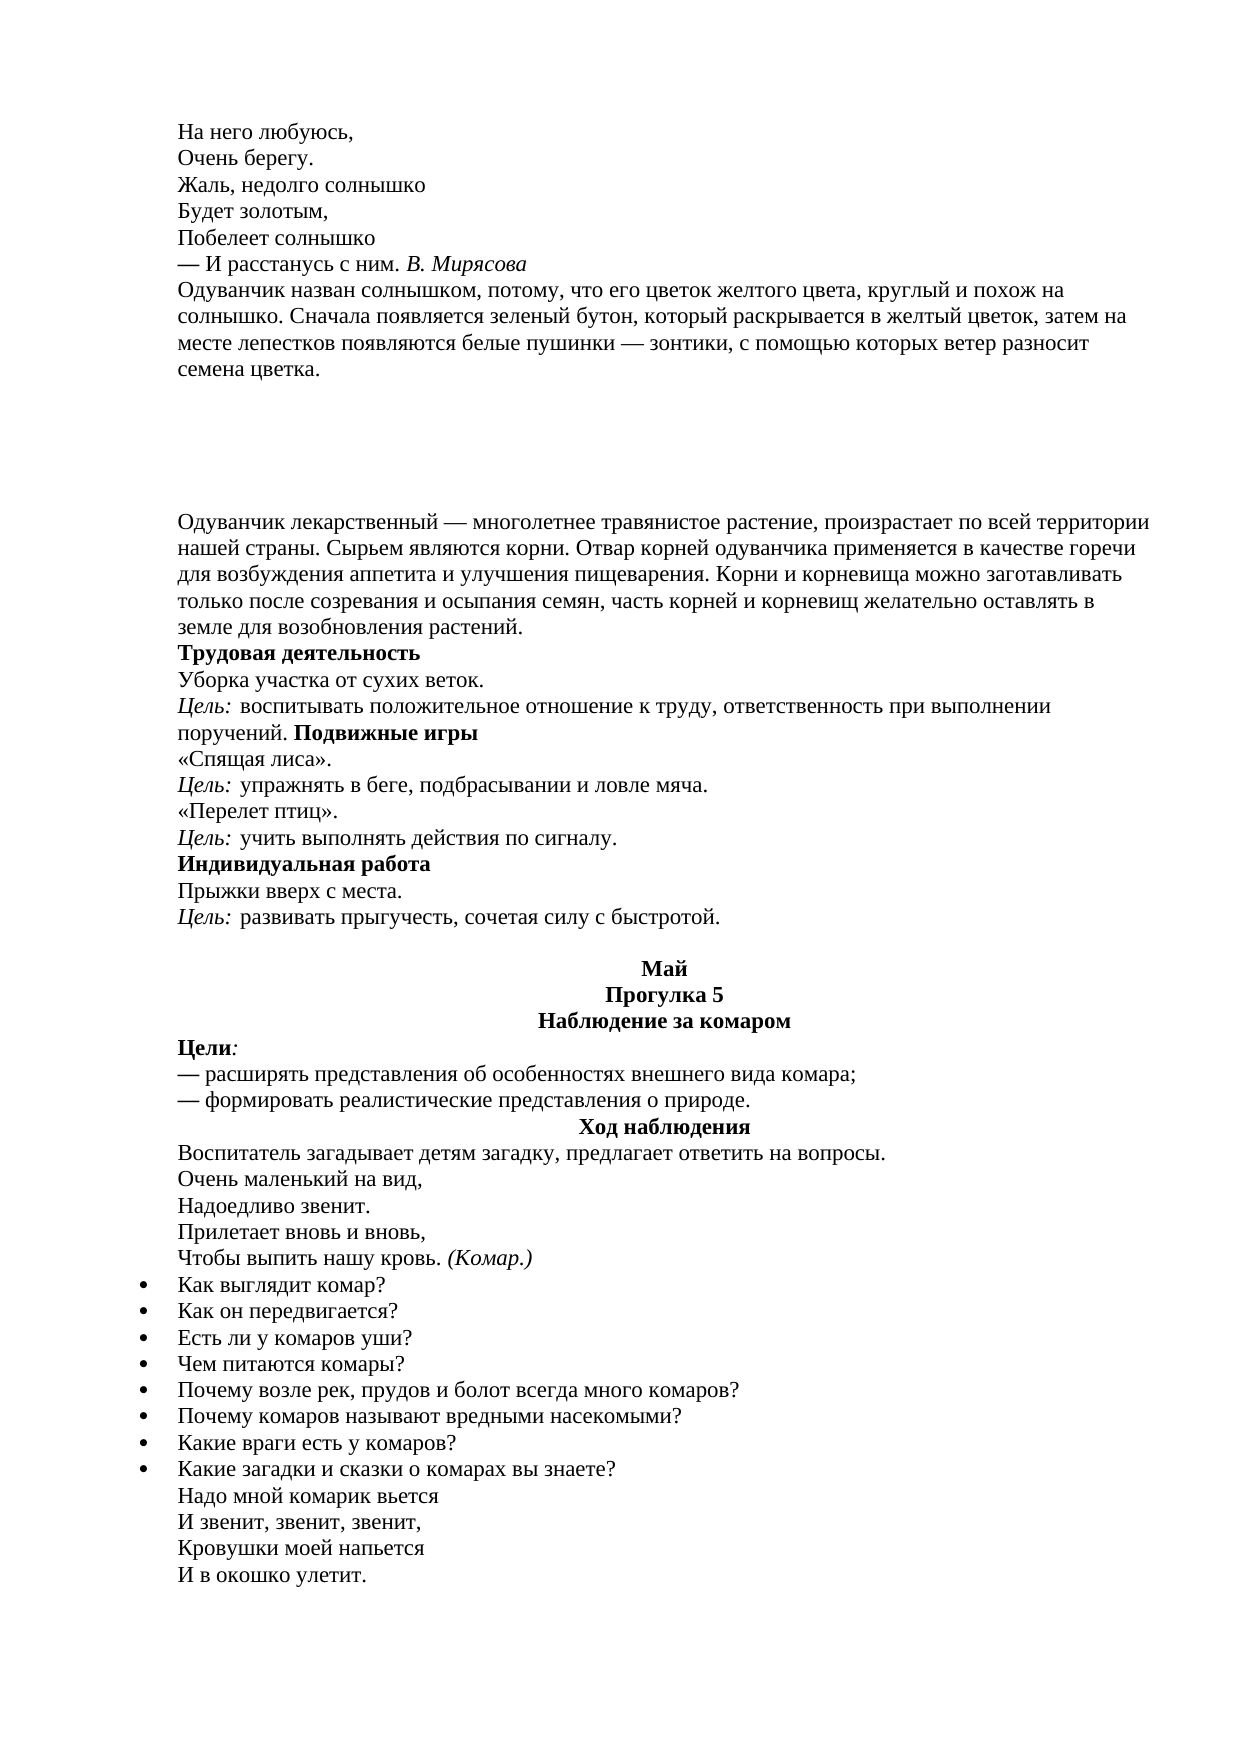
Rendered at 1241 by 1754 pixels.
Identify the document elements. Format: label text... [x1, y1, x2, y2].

text — И расстанусь с ним. В. Мирясова [177, 250, 1152, 276]
text Будет золотым, [177, 197, 1152, 223]
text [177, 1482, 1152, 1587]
text Очень берегу. [177, 144, 1152, 171]
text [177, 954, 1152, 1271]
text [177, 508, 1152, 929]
text На него любуюсь, [177, 118, 1152, 144]
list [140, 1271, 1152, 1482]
text Жаль, недолго солнышко [177, 171, 1152, 197]
text Одуванчик назван солнышком, потому, что его цветок желтого цвета, круглый и похож на солнышко. Сначала появляется зеленый бутон, который раскрывается в желтый цветок, затем на месте лепестков появляются белые пушинки — зонтики, с помощью которых ветер разносит семена цветка. [177, 276, 1152, 382]
text Побелеет солнышко [177, 223, 1152, 250]
